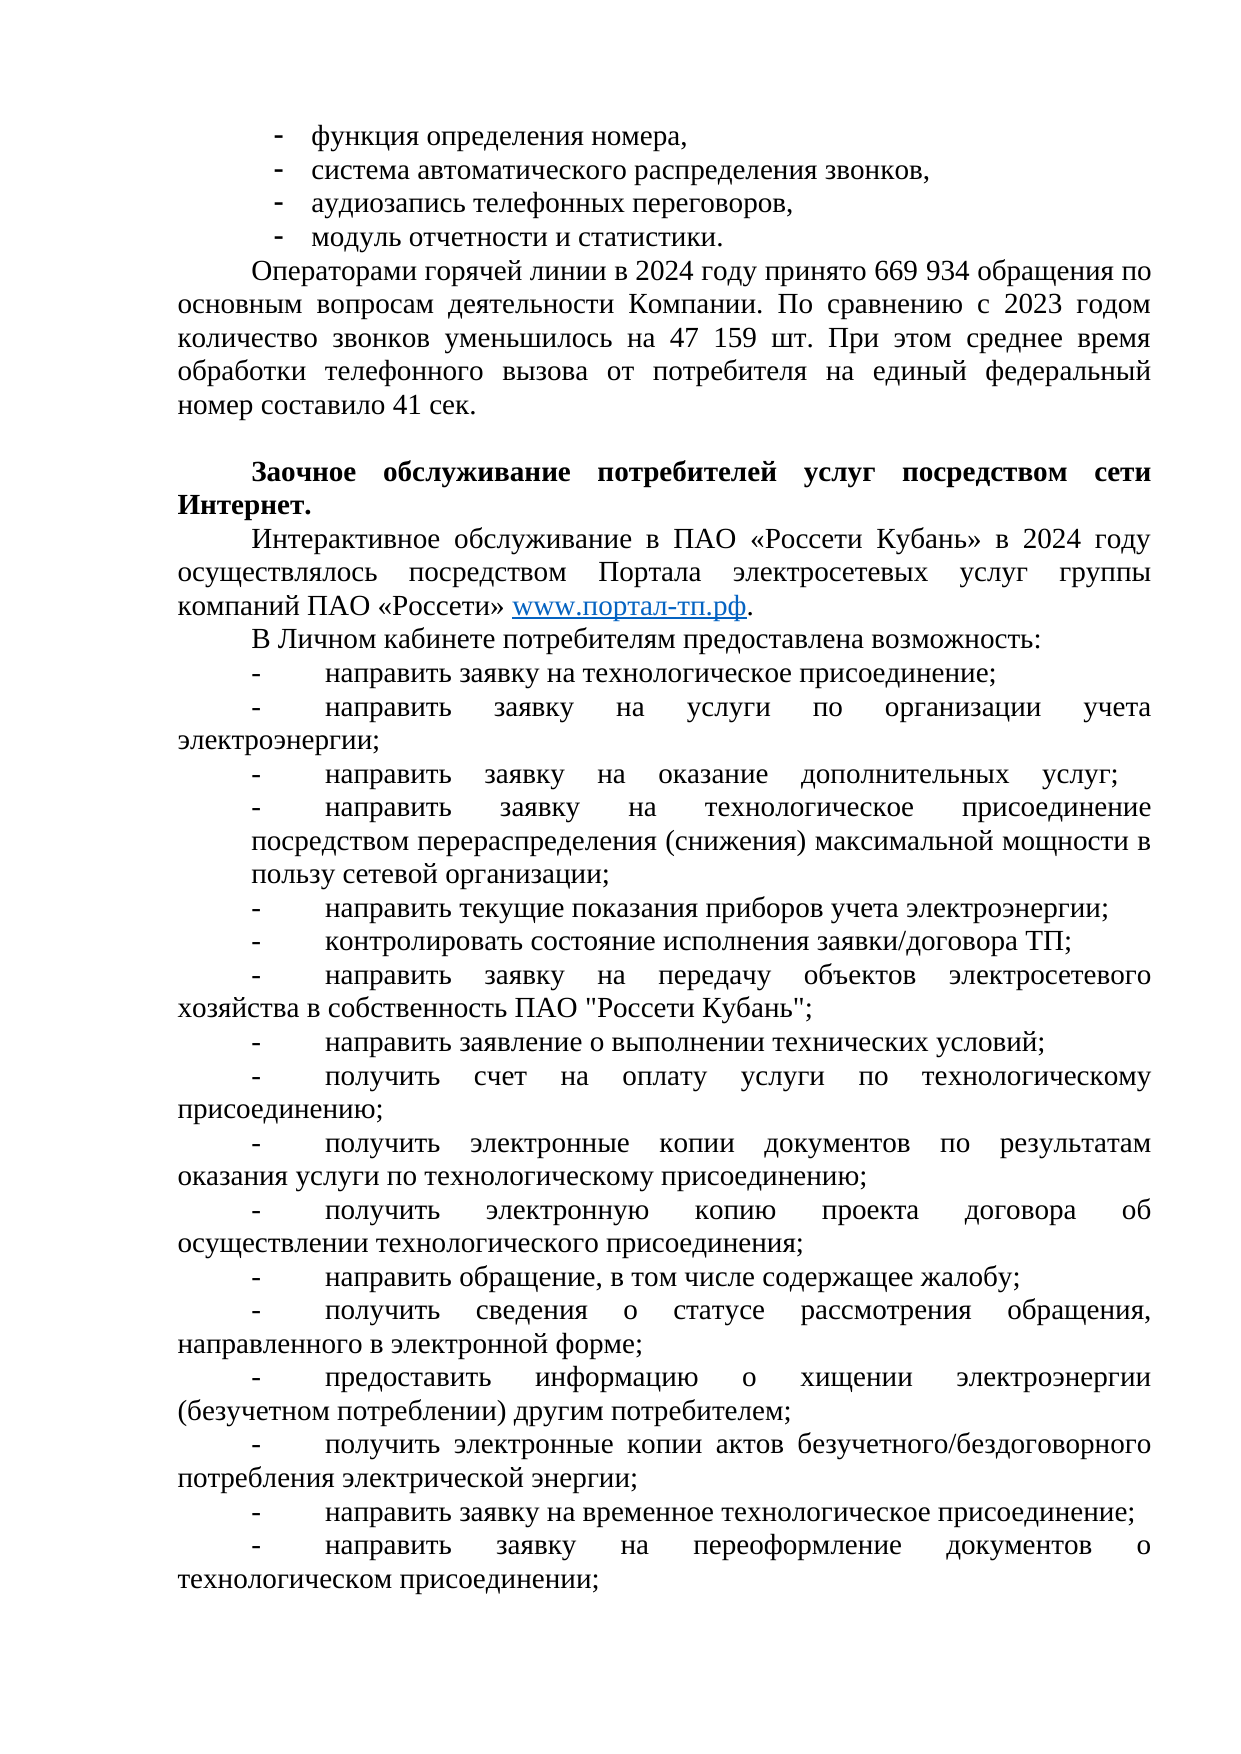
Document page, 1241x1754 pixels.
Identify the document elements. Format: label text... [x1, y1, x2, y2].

text - контролировать состояние исполнения заявки/договора ТП; [177, 923, 1152, 957]
text - предоставить информацию о хищении электроэнергии (безучетном потреблении) другим потребителем; [177, 1359, 1152, 1427]
list модуль отчетности и статистики. [274, 219, 1152, 253]
text - получить электронные копии актов безучетного/бездоговорного потребления электрической энергии; [177, 1427, 1152, 1494]
text - направить заявку на временное технологическое присоединение; [177, 1494, 1152, 1527]
text - направить заявление о выполнении технических условий; [177, 1024, 1152, 1058]
text - направить заявку на услуги по организации учета электроэнергии; [177, 689, 1152, 756]
text - получить счет на оплату услуги по технологическому присоединению; [177, 1058, 1152, 1125]
text Операторами горячей линии в 2024 году принято 669 934 обращения по основным вопросам деятельности Компании. По сравнению с 2023 годом количество звонков уменьшилось на 47 159 шт. При этом среднее время обработки телефонного вызова от потребителя на единый федеральный номер составило 41 сек. [177, 253, 1152, 420]
text - направить обращение, в том числе содержащее жалобу; [177, 1259, 1152, 1292]
text - получить сведения о статусе рассмотрения обращения, направленного в электронной форме; [177, 1292, 1152, 1359]
list функция определения номера, [274, 118, 1152, 152]
text - направить заявку на переоформление документов о технологическом присоединении; [177, 1527, 1152, 1594]
text - направить заявку на технологическое присоединение; [177, 655, 1152, 689]
text В Личном кабинете потребителям предоставлена возможность: [177, 622, 1152, 655]
text Заочное обслуживание потребителей услуг посредством сети Интернет. [177, 454, 1152, 521]
text - направить текущие показания приборов учета электроэнергии; [177, 890, 1152, 923]
text Интерактивное обслуживание в ПАО «Россети Кубань» в 2024 году осуществлялось посредством Портала электросетевых услуг группы компаний ПАО «Россети» www.портал-тп.рф. [177, 521, 1152, 622]
list система автоматического распределения звонков, [274, 152, 1152, 185]
text - направить заявку на передачу объектов электросетевого хозяйства в собственность ПАО "Россети Кубань"; [177, 957, 1152, 1024]
text - получить электронные копии документов по результатам оказания услуги по технологическому присоединению; [177, 1125, 1152, 1192]
text - направить заявку на оказание дополнительных услуг; - направить заявку на технологическое присоединение посредством перераспределения (снижения) максимальной мощности в пользу сетевой организации; [251, 756, 1152, 890]
text - получить электронную копию проекта договора об осуществлении технологического присоединения; [177, 1192, 1152, 1259]
list аудиозапись телефонных переговоров, [274, 185, 1152, 219]
